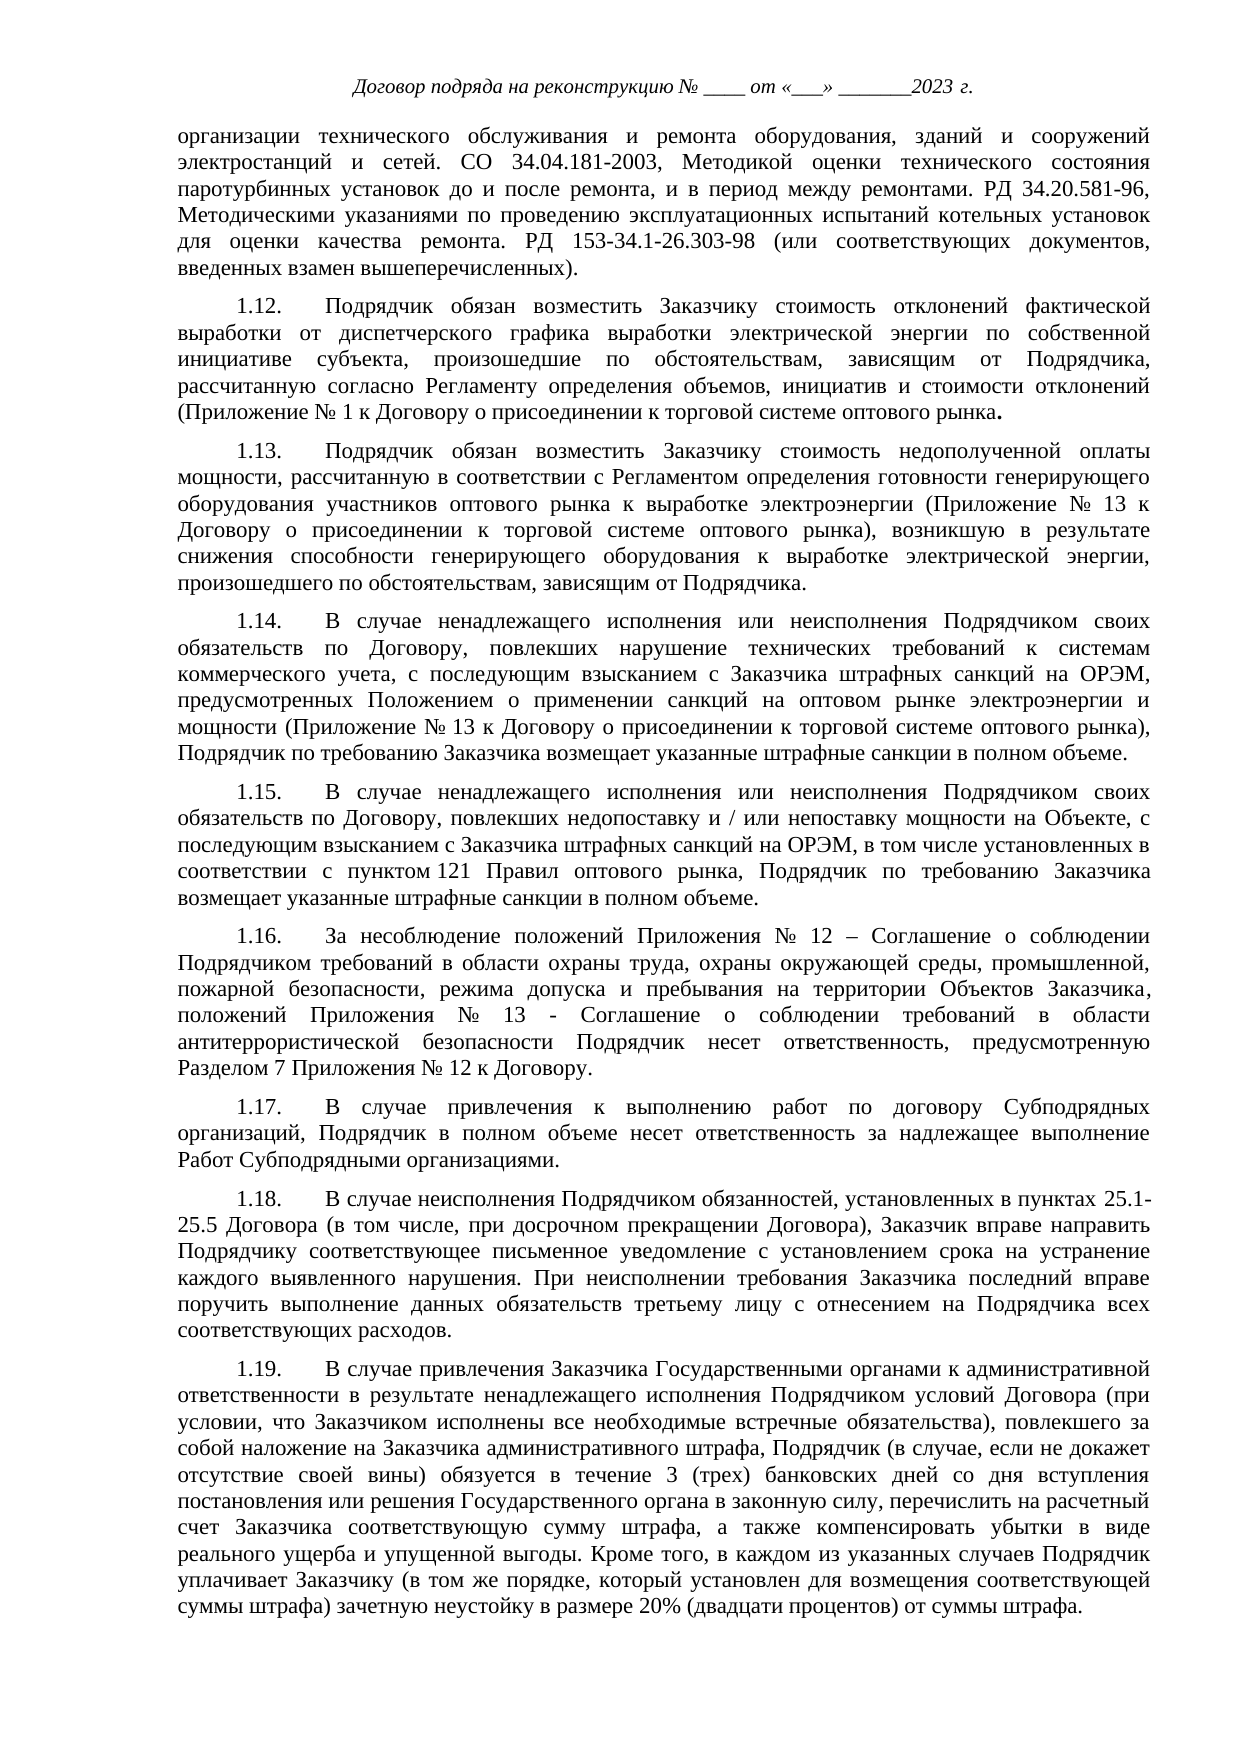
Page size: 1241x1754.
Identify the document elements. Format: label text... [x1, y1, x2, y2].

text Подрядчик обязан возместить Заказчику стоимость отклонений фактической выработки от диспетчерского графика выработки электрической энергии по собственной инициативе субъекта, произошедшие по обстоятельствам, зависящим от Подрядчика, рассчитанную согласно Регламенту определения объемов, инициатив и стоимости отклонений (Приложение № 1 к Договору о присоединении к торговой системе оптового рынка. [177, 293, 1152, 424]
text Подрядчик обязан возместить Заказчику стоимость недополученной оплаты мощности, рассчитанную в соответствии с Регламентом определения готовности генерирующего оборудования участников оптового рынка к выработке электроэнергии (Приложение № 13 к Договору о присоединении к торговой системе оптового рынка), возникшую в результате снижения способности генерирующего оборудования к выработке электрической энергии, произошедшего по обстоятельствам, зависящим от Подрядчика. [177, 437, 1152, 595]
text За несоблюдение положений Приложения № 12 – Соглашение о соблюдении Подрядчиком требований в области охраны труда, охраны окружающей среды, промышленной, пожарной безопасности, режима допуска и пребывания на территории Объектов Заказчика, положений Приложения № 13 - Соглашение о соблюдении требований в области антитеррористической безопасности Подрядчик несет ответственность, предусмотренную Разделом 7 Приложения № 12 к Договору. [177, 922, 1152, 1081]
text В случае ненадлежащего исполнения или неисполнения Подрядчиком своих обязательств по Договору, повлекших недопоставку и / или непоставку мощности на Объекте, с последующим взысканием с Заказчика штрафных санкций на ОРЭМ, в том числе установленных в соответствии с пунктом 121 Правил оптового рынка, Подрядчик по требованию Заказчика возмещает указанные штрафные санкции в полном объеме. [177, 778, 1152, 910]
text В случае привлечения к выполнению работ по договору Субподрядных организаций, Подрядчик в полном объеме несет ответственность за надлежащее выполнение Работ Субподрядными организациями. [177, 1093, 1152, 1172]
text В случае ненадлежащего исполнения или неисполнения Подрядчиком своих обязательств по Договору, повлекших нарушение технических требований к системам коммерческого учета, с последующим взысканием с Заказчика штрафных санкций на ОРЭМ, предусмотренных Положением о применении санкций на оптовом рынке электроэнергии и мощности (Приложение № 13 к Договору о присоединении к торговой системе оптового рынка), Подрядчик по требованию Заказчика возмещает указанные штрафные санкции в полном объеме. [177, 607, 1152, 766]
text В случае неисполнения Подрядчиком обязанностей, установленных в пунктах 25.1-25.5 Договора (в том числе, при досрочном прекращении Договора), Заказчик вправе направить Подрядчику соответствующее письменное уведомление с установлением срока на устранение каждого выявленного нарушения. При неисполнении требования Заказчика последний вправе поручить выполнение данных обязательств третьему лицу с отнесением на Подрядчика всех соответствующих расходов. [177, 1184, 1152, 1343]
text В случае привлечения Заказчика Государственными органами к административной ответственности в результате ненадлежащего исполнения Подрядчиком условий Договора (при условии, что Заказчиком исполнены все необходимые встречные обязательства), повлекшего за собой наложение на Заказчика административного штрафа, Подрядчик (в случае, если не докажет отсутствие своей вины) обязуется в течение 3 (трех) банковских дней со дня вступления постановления или решения Государственного органа в законную силу, перечислить на расчетный счет Заказчика соответствующую сумму штрафа, а также компенсировать убытки в виде реального ущерба и упущенной выгоды. Кроме того, в каждом из указанных случаев Подрядчик уплачивает Заказчику (в том же порядке, который установлен для возмещения соответствующей суммы штрафа) зачетную неустойку в размере 20% (двадцати процентов) от суммы штрафа. [177, 1355, 1152, 1619]
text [177, 122, 1152, 280]
